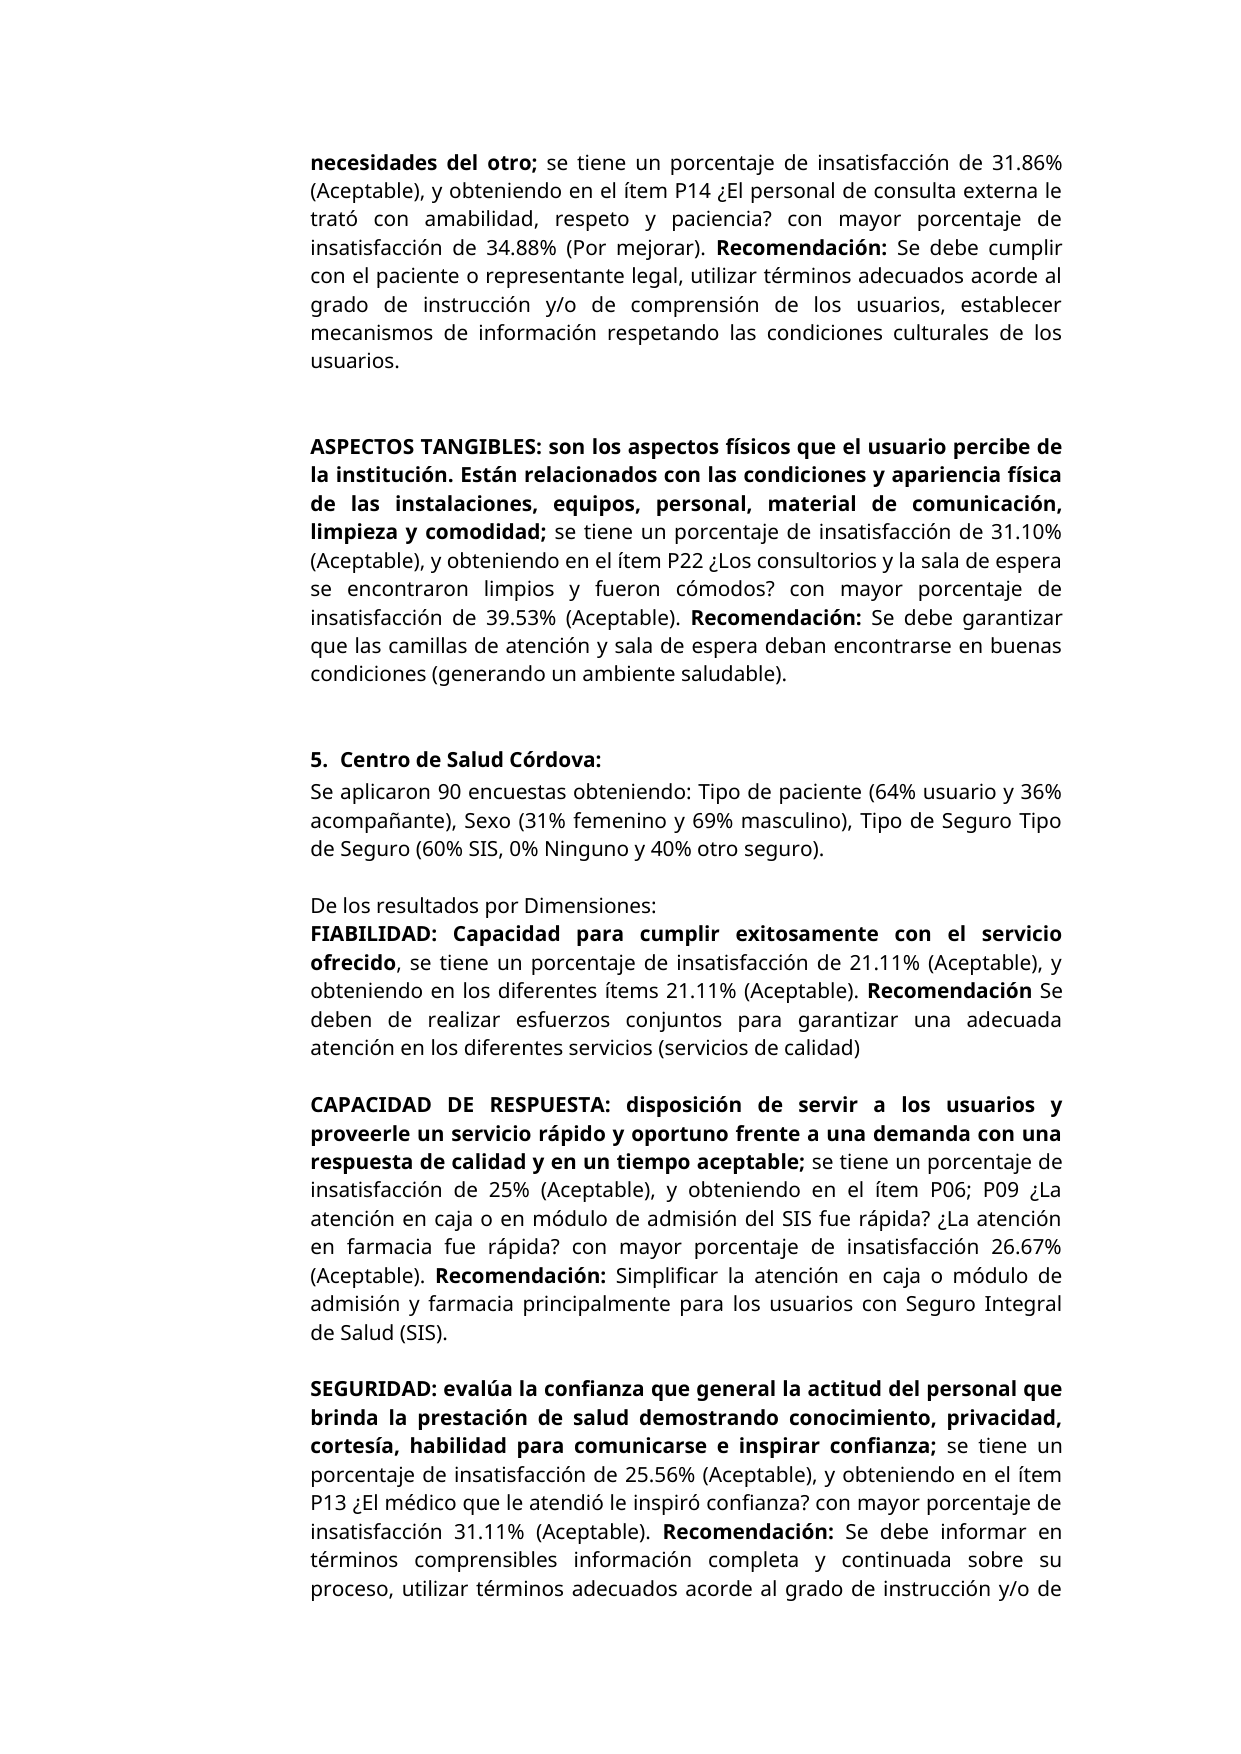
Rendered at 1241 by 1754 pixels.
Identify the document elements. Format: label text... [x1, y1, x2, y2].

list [310, 148, 1063, 375]
list De los resultados por Dimensiones: [310, 891, 1063, 919]
list CAPACIDAD DE RESPUESTA: disposición de servir a los usuarios y proveerle un servicio rápido y oportuno frente a una demanda con una respuesta de calidad y en un tiempo aceptable; se tiene un porcentaje de insatisfacción de 25% (Aceptable), y obteniendo en el ítem P06; P09 ¿La atención en caja o en módulo de admisión del SIS fue rápida? ¿La atención en farmacia fue rápida? con mayor porcentaje de insatisfacción 26.67% (Aceptable). Recomendación: Simplificar la atención en caja o módulo de admisión y farmacia principalmente para los usuarios con Seguro Integral de Salud (SIS). [310, 1090, 1063, 1346]
list FIABILIDAD: Capacidad para cumplir exitosamente con el servicio ofrecido, se tiene un porcentaje de insatisfacción de 21.11% (Aceptable), y obteniendo en los diferentes ítems 21.11% (Aceptable). Recomendación Se deben de realizar esfuerzos conjuntos para garantizar una adecuada atención en los diferentes servicios (servicios de calidad) [310, 919, 1063, 1062]
list ASPECTOS TANGIBLES: son los aspectos físicos que el usuario percibe de la institución. Están relacionados con las condiciones y apariencia física de las instalaciones, equipos, personal, material de comunicación, limpieza y comodidad; se tiene un porcentaje de insatisfacción de 31.10% (Aceptable), y obteniendo en el ítem P22 ¿Los consultorios y la sala de espera se encontraron limpios y fueron cómodos? con mayor porcentaje de insatisfacción de 39.53% (Aceptable). Recomendación: Se debe garantizar que las camillas de atención y sala de espera deban encontrarse en buenas condiciones (generando un ambiente saludable). [310, 432, 1063, 688]
text Se aplicaron 90 encuestas obteniendo: Tipo de paciente (64% usuario y 36% acompañante), Sexo (31% femenino y 69% masculino), Tipo de Seguro Tipo de Seguro (60% SIS, 0% Ninguno y 40% otro seguro). [310, 777, 1063, 863]
list Centro de Salud Córdova: [310, 745, 1063, 773]
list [310, 1374, 1063, 1602]
